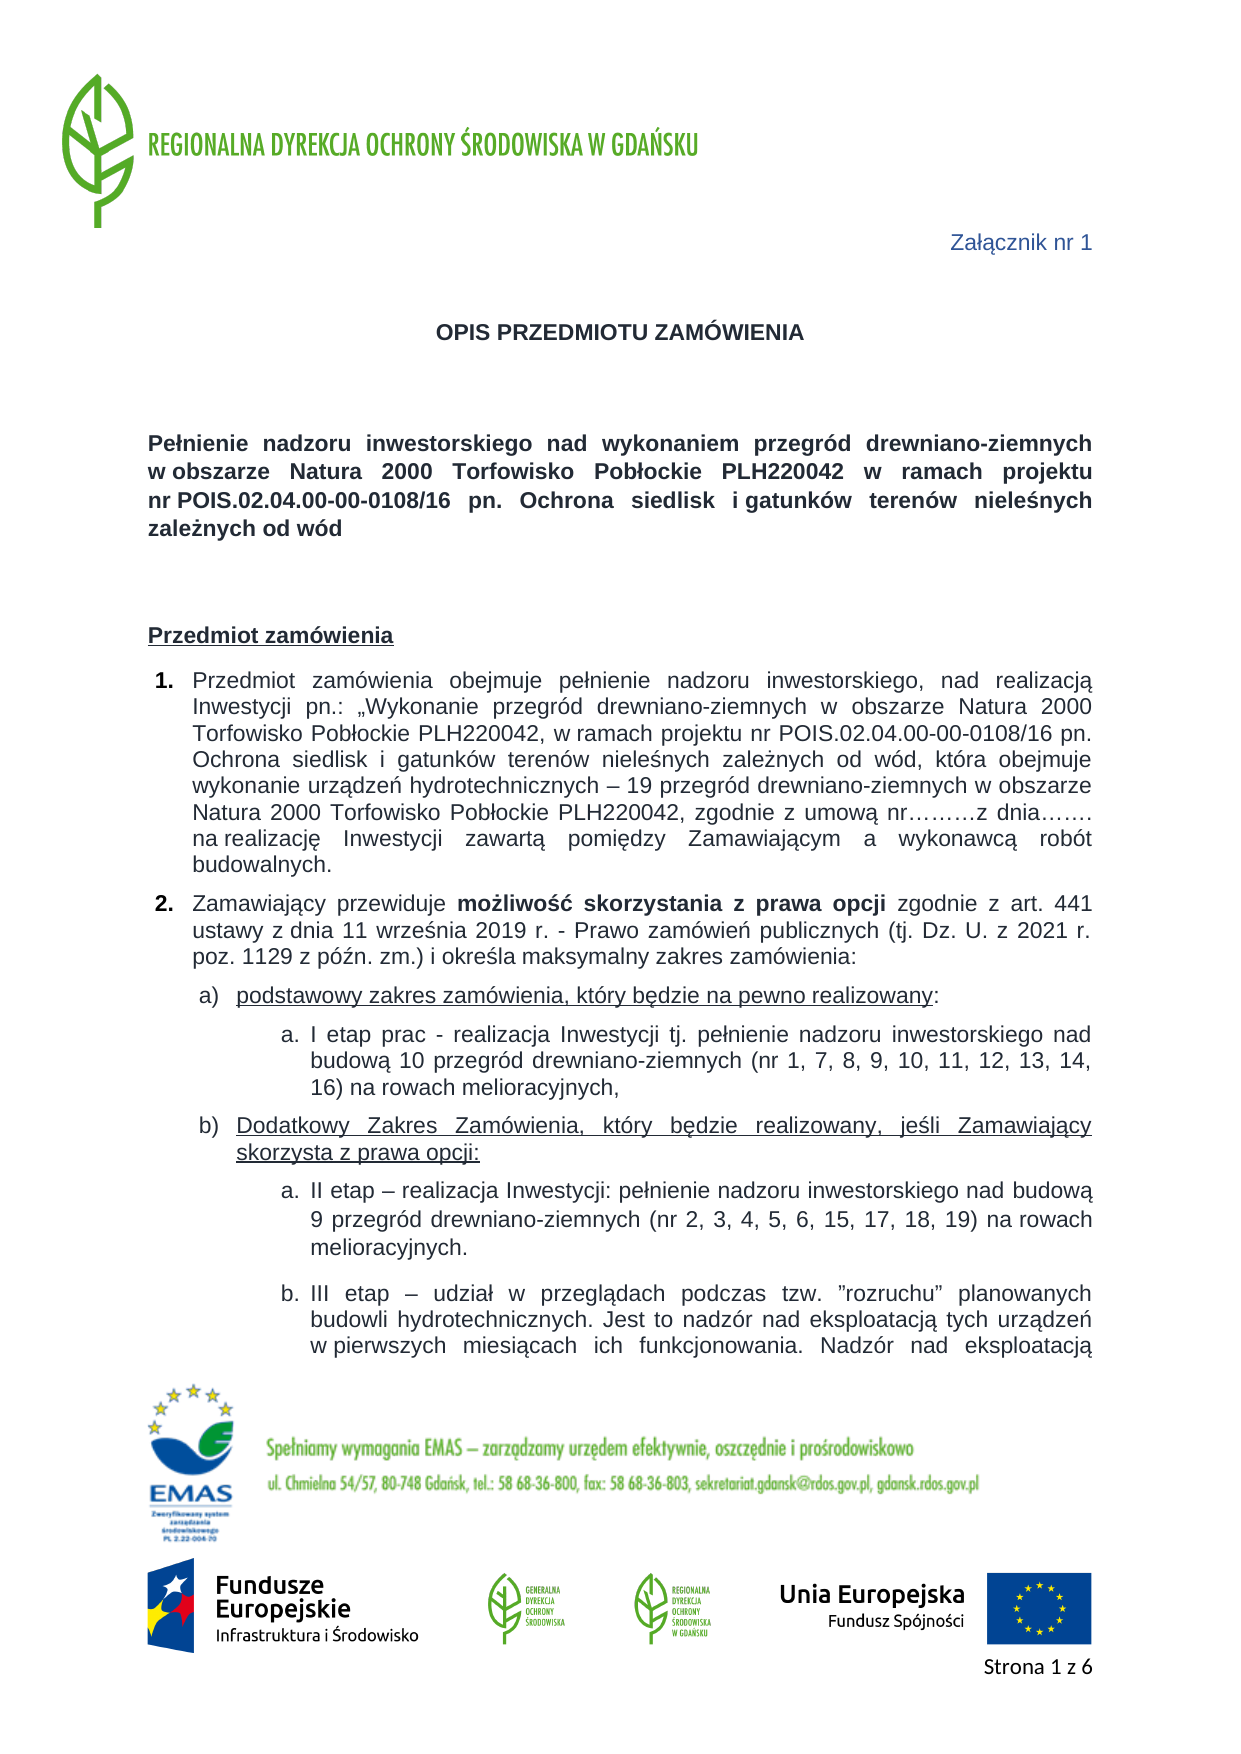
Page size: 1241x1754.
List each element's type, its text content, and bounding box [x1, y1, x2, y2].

text Pełnienie nadzoru inwestorskiego nad wykonaniem przegród drewniano-ziemnych w obszarze Natura 2000 Torfowisko Pobłockie PLH220042 w ramach projektu nr POIS.02.04.00-00-0108/16 pn. Ochrona siedlisk i gatunków terenów nieleśnych zależnych od wód [148, 430, 1093, 541]
text Przedmiot zamówienia [148, 622, 1093, 648]
list I etap prac - realizacja Inwestycji tj. pełnienie nadzoru inwestorskiego nad budową 10 przegród drewniano-ziemnych (nr 1, 7, 8, 9, 10, 11, 12, 13, 14, 16) na rowach melioracyjnych, [281, 1021, 1093, 1100]
list II etap – realizacja Inwestycji: pełnienie nadzoru inwestorskiego nad budową 9 przegród drewniano-ziemnych (nr 2, 3, 4, 5, 6, 15, 17, 18, 19) na rowach melioracyjnych. [281, 1177, 1093, 1261]
text OPIS PRZEDMIOTU ZAMÓWIENIA [148, 319, 1093, 345]
list Przedmiot zamówienia obejmuje pełnienie nadzoru inwestorskiego, nad realizacją Inwestycji pn.: „Wykonanie przegród drewniano-ziemnych w obszarze Natura 2000 Torfowisko Pobłockie PLH220042, w ramach projektu nr POIS.02.04.00-00-0108/16 pn. Ochrona siedlisk i gatunków terenów nieleśnych zależnych od wód, która obejmuje wykonanie urządzeń hydrotechnicznych – 19 przegród drewniano-ziemnych w obszarze Natura 2000 Torfowisko Pobłockie PLH220042, zgodnie z umową nr………z dnia……. na realizację Inwestycji zawartą pomiędzy Zamawiającym a wykonawcą robót budowalnych. [154, 667, 1093, 878]
list Zamawiający przewiduje możliwość skorzystania z prawa opcji zgodnie z art. 441 ustawy z dnia 11 września 2019 r. - Prawo zamówień publicznych (tj. Dz. U. z 2021 r. poz. 1129 z późn. zm.) i określa maksymalny zakres zamówienia: [154, 890, 1093, 969]
text Załącznik nr 1 [148, 228, 1093, 255]
picture [147, 1383, 1093, 1546]
list podstawowy zakres zamówienia, który będzie na pewno realizowany: [199, 982, 1093, 1008]
list Dodatkowy Zakres Zamówienia, który będzie realizowany, jeśli Zamawiający skorzysta z prawa opcji: [199, 1112, 1093, 1165]
picture [58, 73, 864, 229]
picture [147, 1558, 1092, 1653]
